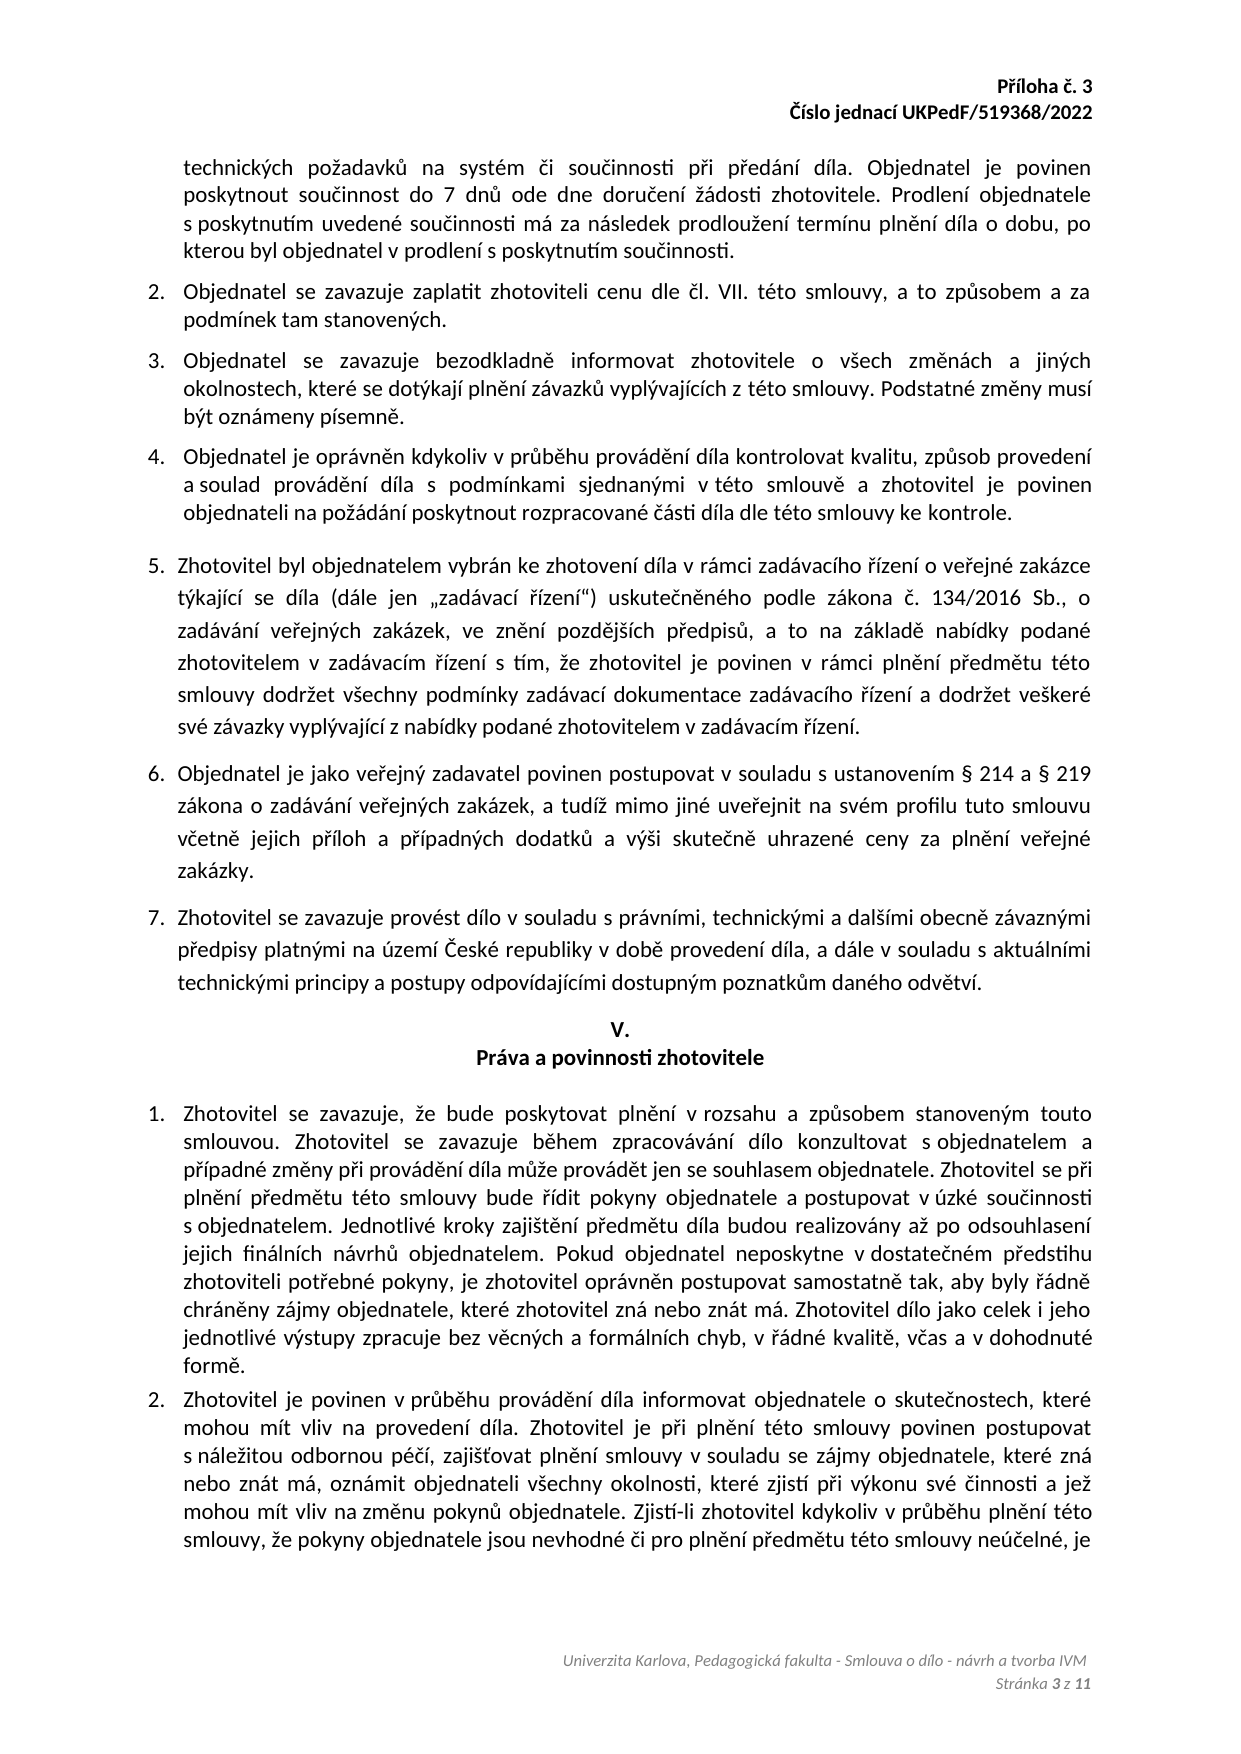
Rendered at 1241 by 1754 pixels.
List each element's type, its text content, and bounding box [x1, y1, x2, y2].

list Zhotovitel se zavazuje provést dílo v souladu s právními, technickými a dalšími obecně závaznými předpisy platnými na území České republiky v době provedení díla, a dále v souladu s aktuálními technickými principy a postupy odpovídajícími dostupným poznatkům daného odvětví. [148, 903, 1093, 996]
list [148, 153, 1093, 265]
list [148, 1385, 1093, 1553]
text V. [148, 1015, 1093, 1043]
list Objednatel se zavazuje bezodkladně informovat zhotovitele o všech změnách a jiných okolnostech, které se dotýkají plnění závazků vyplývajících z této smlouvy. Podstatné změny musí být oznámeny písemně. [148, 346, 1093, 430]
list Objednatel se zavazuje zaplatit zhotoviteli cenu dle čl. VII. této smlouvy, a to způsobem a za podmínek tam stanovených. [148, 277, 1093, 333]
list Zhotovitel byl objednatelem vybrán ke zhotovení díla v rámci zadávacího řízení o veřejné zakázce týkající se díla (dále jen „zadávací řízení“) uskutečněného podle zákona č. 134/2016 Sb., o zadávání veřejných zakázek, ve znění pozdějších předpisů, a to na základě nabídky podané zhotovitelem v zadávacím řízení s tím, že zhotovitel je povinen v rámci plnění předmětu této smlouvy dodržet všechny podmínky zadávací dokumentace zadávacího řízení a dodržet veškeré své závazky vyplývající z nabídky podané zhotovitelem v zadávacím řízení. [148, 551, 1093, 740]
list Objednatel je oprávněn kdykoliv v průběhu provádění díla kontrolovat kvalitu, způsob provedení a soulad provádění díla s podmínkami sjednanými v této smlouvě a zhotovitel je povinen objednateli na požádání poskytnout rozpracované části díla dle této smlouvy ke kontrole. [148, 442, 1093, 526]
list Zhotovitel se zavazuje, že bude poskytovat plnění v rozsahu a způsobem stanoveným touto smlouvou. Zhotovitel se zavazuje během zpracovávání dílo konzultovat s objednatelem a případné změny při provádění díla může provádět jen se souhlasem objednatele. Zhotovitel se při plnění předmětu této smlouvy bude řídit pokyny objednatele a postupovat v úzké součinnosti s objednatelem. Jednotlivé kroky zajištění předmětu díla budou realizovány až po odsouhlasení jejich finálních návrhů objednatelem. Pokud objednatel neposkytne v dostatečném předstihu zhotoviteli potřebné pokyny, je zhotovitel oprávněn postupovat samostatně tak, aby byly řádně chráněny zájmy objednatele, které zhotovitel zná nebo znát má. Zhotovitel dílo jako celek i jeho jednotlivé výstupy zpracuje bez věcných a formálních chyb, v řádné kvalitě, včas a v dohodnuté formě. [148, 1099, 1093, 1379]
text Práva a povinnosti zhotovitele [148, 1043, 1093, 1071]
list Objednatel je jako veřejný zadavatel povinen postupovat v souladu s ustanovením § 214 a § 219 zákona o zadávání veřejných zakázek, a tudíž mimo jiné uveřejnit na svém profilu tuto smlouvu včetně jejich příloh a případných dodatků a výši skutečně uhrazené ceny za plnění veřejné zakázky. [148, 759, 1093, 884]
